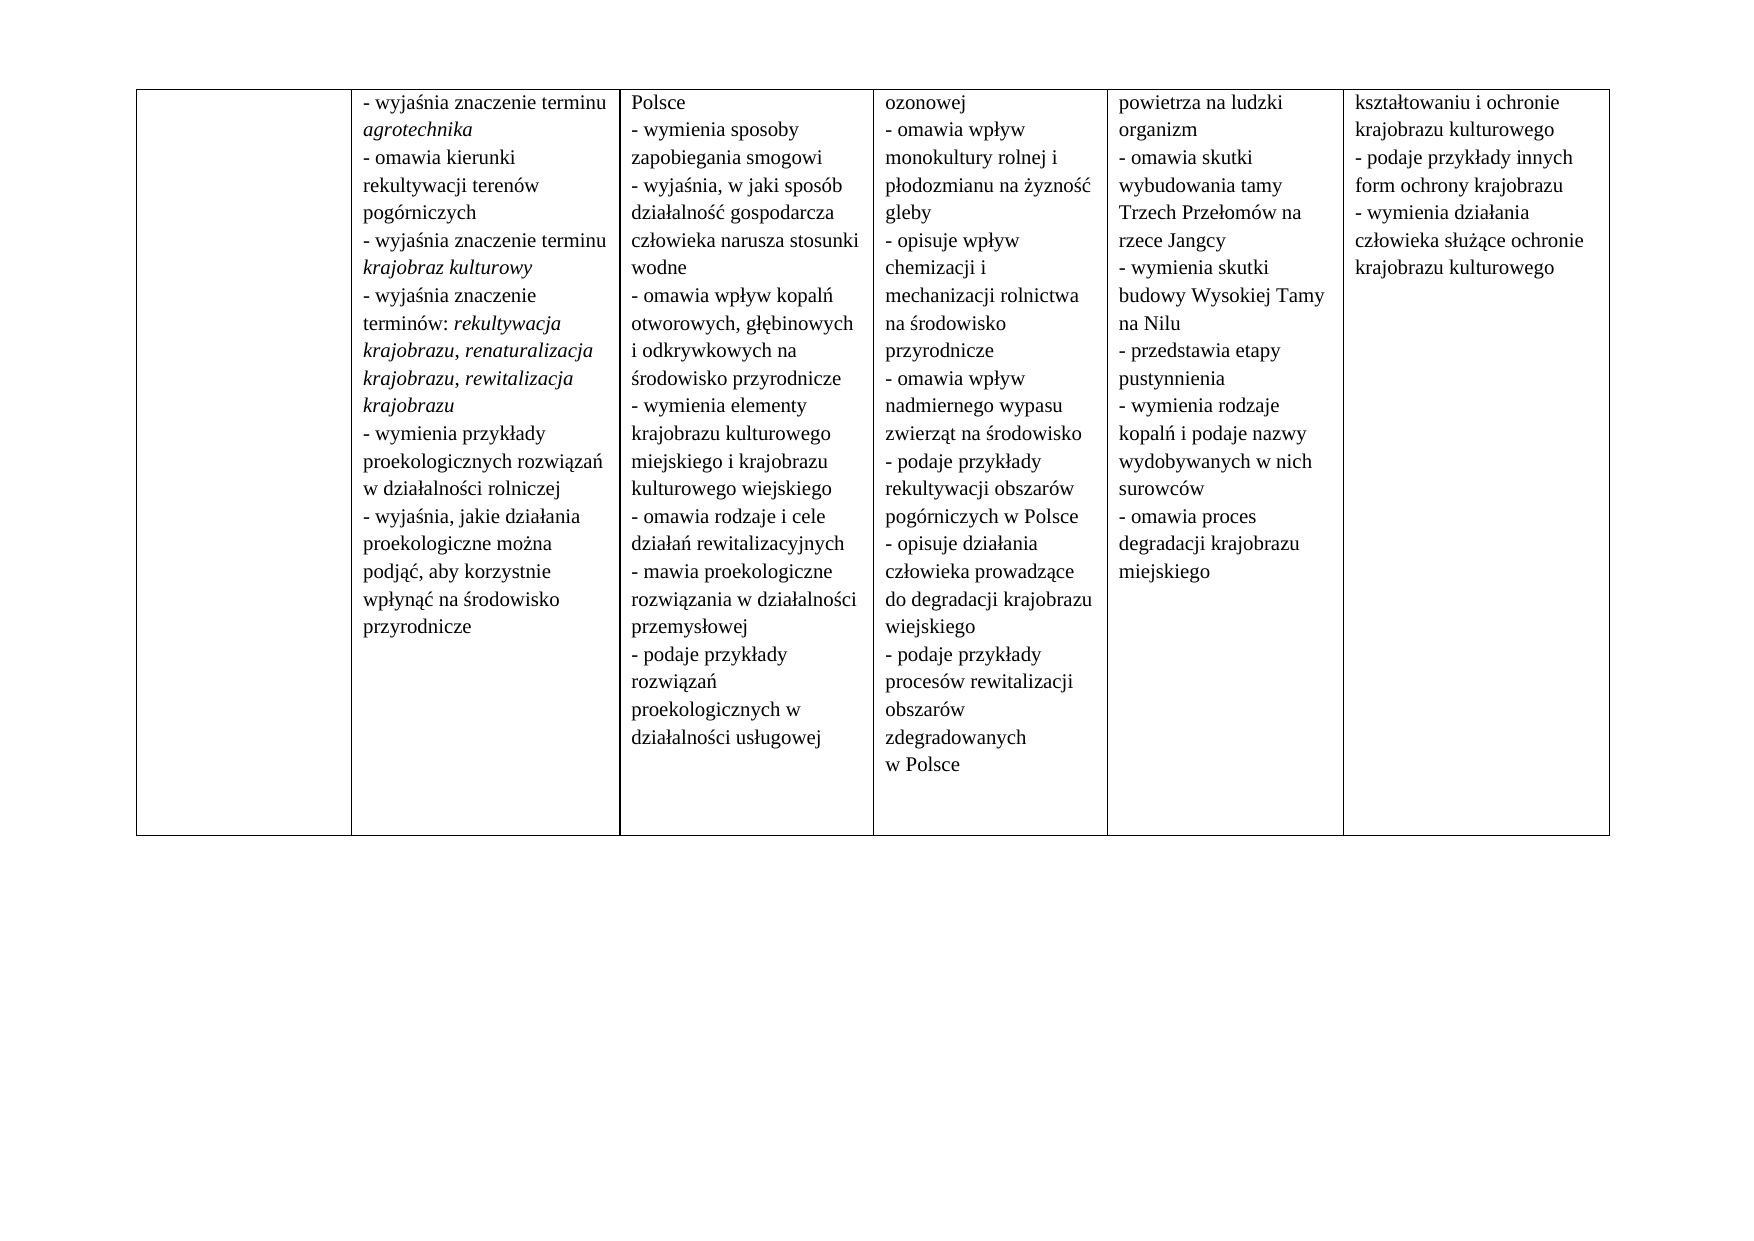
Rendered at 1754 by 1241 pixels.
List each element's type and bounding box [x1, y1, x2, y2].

table_cell [1108, 90, 1343, 835]
table_cell [137, 90, 351, 835]
table_cell [352, 90, 619, 835]
table_cell [1344, 90, 1609, 835]
table_cell [621, 90, 873, 835]
table_cell [874, 90, 1107, 835]
